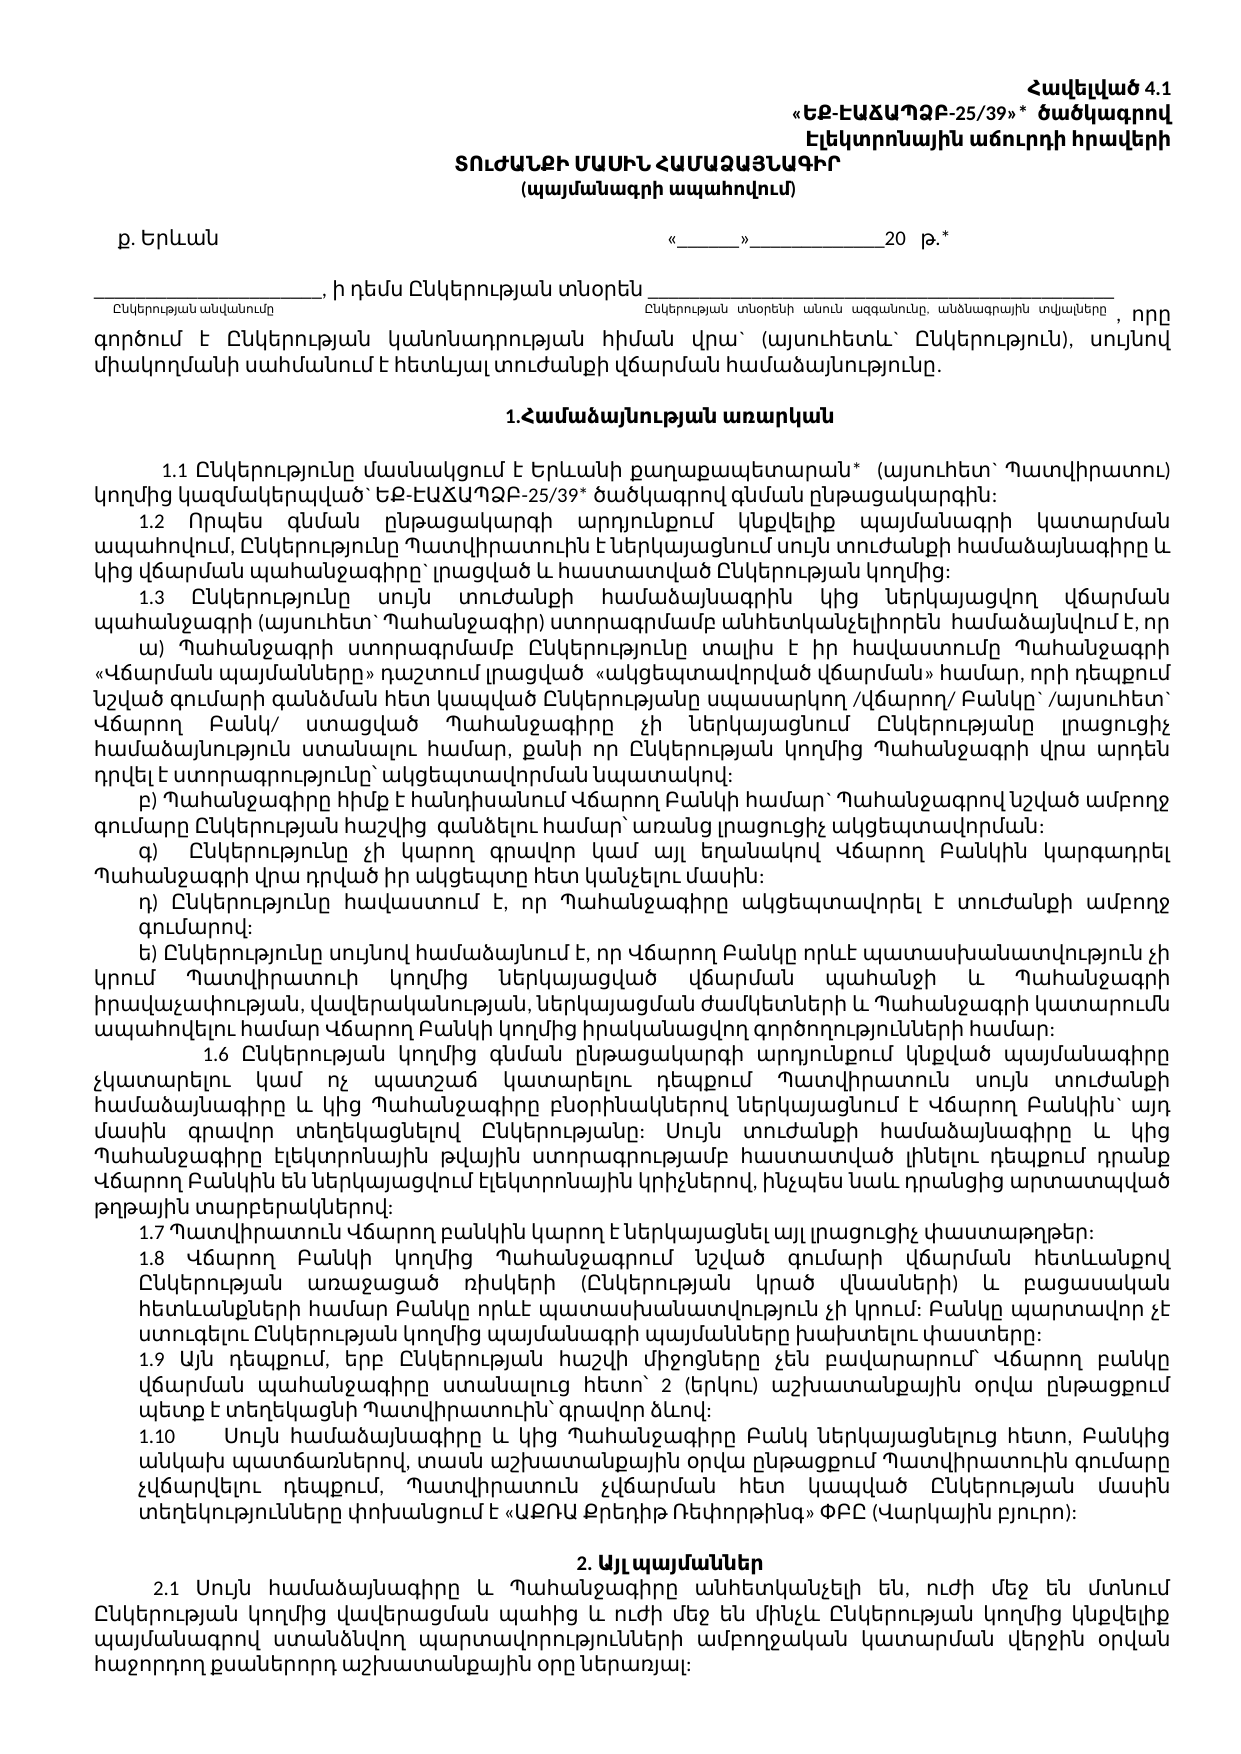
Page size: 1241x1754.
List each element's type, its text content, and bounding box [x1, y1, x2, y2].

text 1.7 Պատվիրատուն Վճարող բանկին կարող է ներկայացնել այլ լրացուցիչ փաստաթղթեր: [138, 1219, 1171, 1245]
text ______________________, ի դեմս Ընկերության տնօրեն _____________________________________________ [94, 276, 1171, 301]
text 1.10 Սույն համաձայնագիրը և կից Պահանջագիրը Բանկ ներկայացնելուց հետո, Բանկից անկախ պատճառներով, տասն աշխատանքային օրվա ընթացքում Պատվիրատուին գումարը չվճարվելու դեպքում, Պատվիրատուն չվճարման հետ կապված Ընկերության մասին տեղեկությունները փոխանցում է «ԱՔՌԱ Քրեդիթ Ռեփորթինգ» ՓԲԸ (Վարկային բյուրո): [138, 1423, 1171, 1524]
text 2.1 Սույն համաձայնագիրը և Պահանջագիրը անհետկանչելի են, ուժի մեջ են մտնում Ընկերության կողմից վավերացման պահից և ուժի մեջ են մինչև Ընկերության կողմից կնքվելիք պայմանագրով ստանձնվող պարտավորությունների ամբողջական կատարման վերջին օրվան հաջորդող քսաներորդ աշխատանքային օրը ներառյալ: [94, 1575, 1171, 1677]
text 1.3 Ընկերությունը սույն տուժանքի համաձայնագրին կից ներկայացվող վճարման պահանջագրի (այսուհետ` Պահանջագիր) ստորագրմամբ անհետկանչելիորեն համաձայնվում է, որ [94, 584, 1171, 635]
text Ընկերության անվանումը Ընկերության տնօրենի անուն ազգանունը, անձնագրային տվյալները , որը գործում է Ընկերության կանոնադրության հիման վրա` (այսուհետև` Ընկերություն), սույնով միակողմանի սահմանում է հետևյալ տուժանքի վճարման համաձայնությունը. [94, 301, 1171, 377]
text բ) Պահանջագիրը հիմք է հանդիսանում Վճարող Բանկի համար` Պահանջագրով նշված ամբողջ գումարը Ընկերության հաշվից գանձելու համար՝ առանց լրացուցիչ ակցեպտավորման: [94, 787, 1171, 838]
text (պայմանագրի ապահովում) [94, 177, 1171, 199]
text 1.6 Ընկերության կողմից գնման ընթացակարգի արդյունքում կնքված պայմանագիրը չկատարելու կամ ոչ պատշաճ կատարելու դեպքում Պատվիրատուն սույն տուժանքի համաձայնագիրը և կից Պահանջագիրը բնօրինակներով ներկայացնում է Վճարող Բանկին` այդ մասին գրավոր տեղեկացնելով Ընկերությանը: Սույն տուժանքի համաձայնագիրը և կից Պահանջագիրը էլեկտրոնային թվային ստորագրությամբ հաստատված լինելու դեպքում դրանք Վճարող Բանկին են ներկայացվում էլեկտրոնային կրիչներով, ինչպես նաև դրանցից արտատպված թղթային տարբերակներով: [94, 1042, 1171, 1219]
text ա) Պահանջագրի ստորագրմամբ Ընկերությունը տալիս է իր հավաստումը Պահանջագրի «Վճարման պայմանները» դաշտում լրացված «ակցեպտավորված վճարման» համար, որի դեպքում նշված գումարի գանձման հետ կապված Ընկերությանը սպասարկող /վճարող/ Բանկը` /այսուհետ` Վճարող Բանկ/ ստացված Պահանջագիրը չի ներկայացնում Ընկերությանը լրացուցիչ համաձայնություն ստանալու համար, քանի որ Ընկերության կողմից Պահանջագրի վրա արդեն դրվել է ստորագրությունը՝ ակցեպտավորման նպատակով: [94, 635, 1171, 787]
text 1.9 Այն դեպքում, երբ Ընկերության հաշվի միջոցները չեն բավարարում՝ Վճարող բանկը վճարման պահանջագիրը ստանալուց հետո՝ 2 (երկու) աշխատանքային օրվա ընթացքում պետք է տեղեկացնի Պատվիրատուին՝ գրավոր ձևով: [138, 1347, 1171, 1423]
text ՏՈւԺԱՆՔԻ ՄԱՍԻՆ ՀԱՄԱՁԱՅՆԱԳԻՐ [94, 151, 1171, 177]
text 1.Համաձայնության առարկան [169, 403, 1171, 428]
text 1.8 Վճարող Բանկի կողմից Պահանջագրում նշված գումարի վճարման հետևանքով Ընկերության առաջացած ռիսկերի (Ընկերության կրած վնասների) և բացասական հետևանքների համար Բանկը որևէ պատասխանատվություն չի կրում: Բանկը պարտավոր չէ ստուգելու Ընկերության կողմից պայմանագրի պայմանները խախտելու փաստերը: [138, 1245, 1171, 1347]
text գ) Ընկերությունը չի կարող գրավոր կամ այլ եղանակով Վճարող Բանկին կարգադրել Պահանջագրի վրա դրված իր ակցեպտը հետ կանչելու մասին: [94, 838, 1171, 889]
text Հավելված 4.1 [94, 75, 1171, 100]
text «ԵՔ-ԷԱՃԱՊՁԲ-25/39»* ծածկագրով [94, 100, 1171, 126]
text 1.2 Որպես գնման ընթացակարգի արդյունքում կնքվելիք պայմանագրի կատարման ապահովում, Ընկերությունը Պատվիրատուին է ներկայացնում սույն տուժանքի համաձայնագիրը և կից վճարման պահանջագիրը` լրացված և հաստատված Ընկերության կողմից: [94, 508, 1171, 584]
text դ) Ընկերությունը հավաստում է, որ Պահանջագիրը ակցեպտավորել է տուժանքի ամբողջ գումարով: [138, 889, 1171, 940]
text 1.1 Ընկերությունը մասնակցում է Երևանի քաղաքապետարան* (այսուհետ` Պատվիրատու) կողմից կազմակերպված` ԵՔ-ԷԱՃԱՊՁԲ-25/39* ծածկագրով գնման ընթացակարգին: [94, 457, 1171, 508]
text Էլեկտրոնային աճուրդի հրավերի [94, 126, 1171, 151]
text ք. Երևան «______»_____________20 թ.* [94, 225, 1171, 250]
text 2. Այլ պայմաններ [169, 1550, 1171, 1575]
text ե) Ընկերությունը սույնով համաձայնում է, որ Վճարող Բանկը որևէ պատասխանատվություն չի կրում Պատվիրատուի կողմից ներկայացված վճարման պահանջի և Պահանջագրի իրավաչափության, վավերականության, ներկայացման ժամկետների և Պահանջագրի կատարումն ապահովելու համար Վճարող Բանկի կողմից իրականացվող գործողությունների համար: [94, 940, 1171, 1042]
